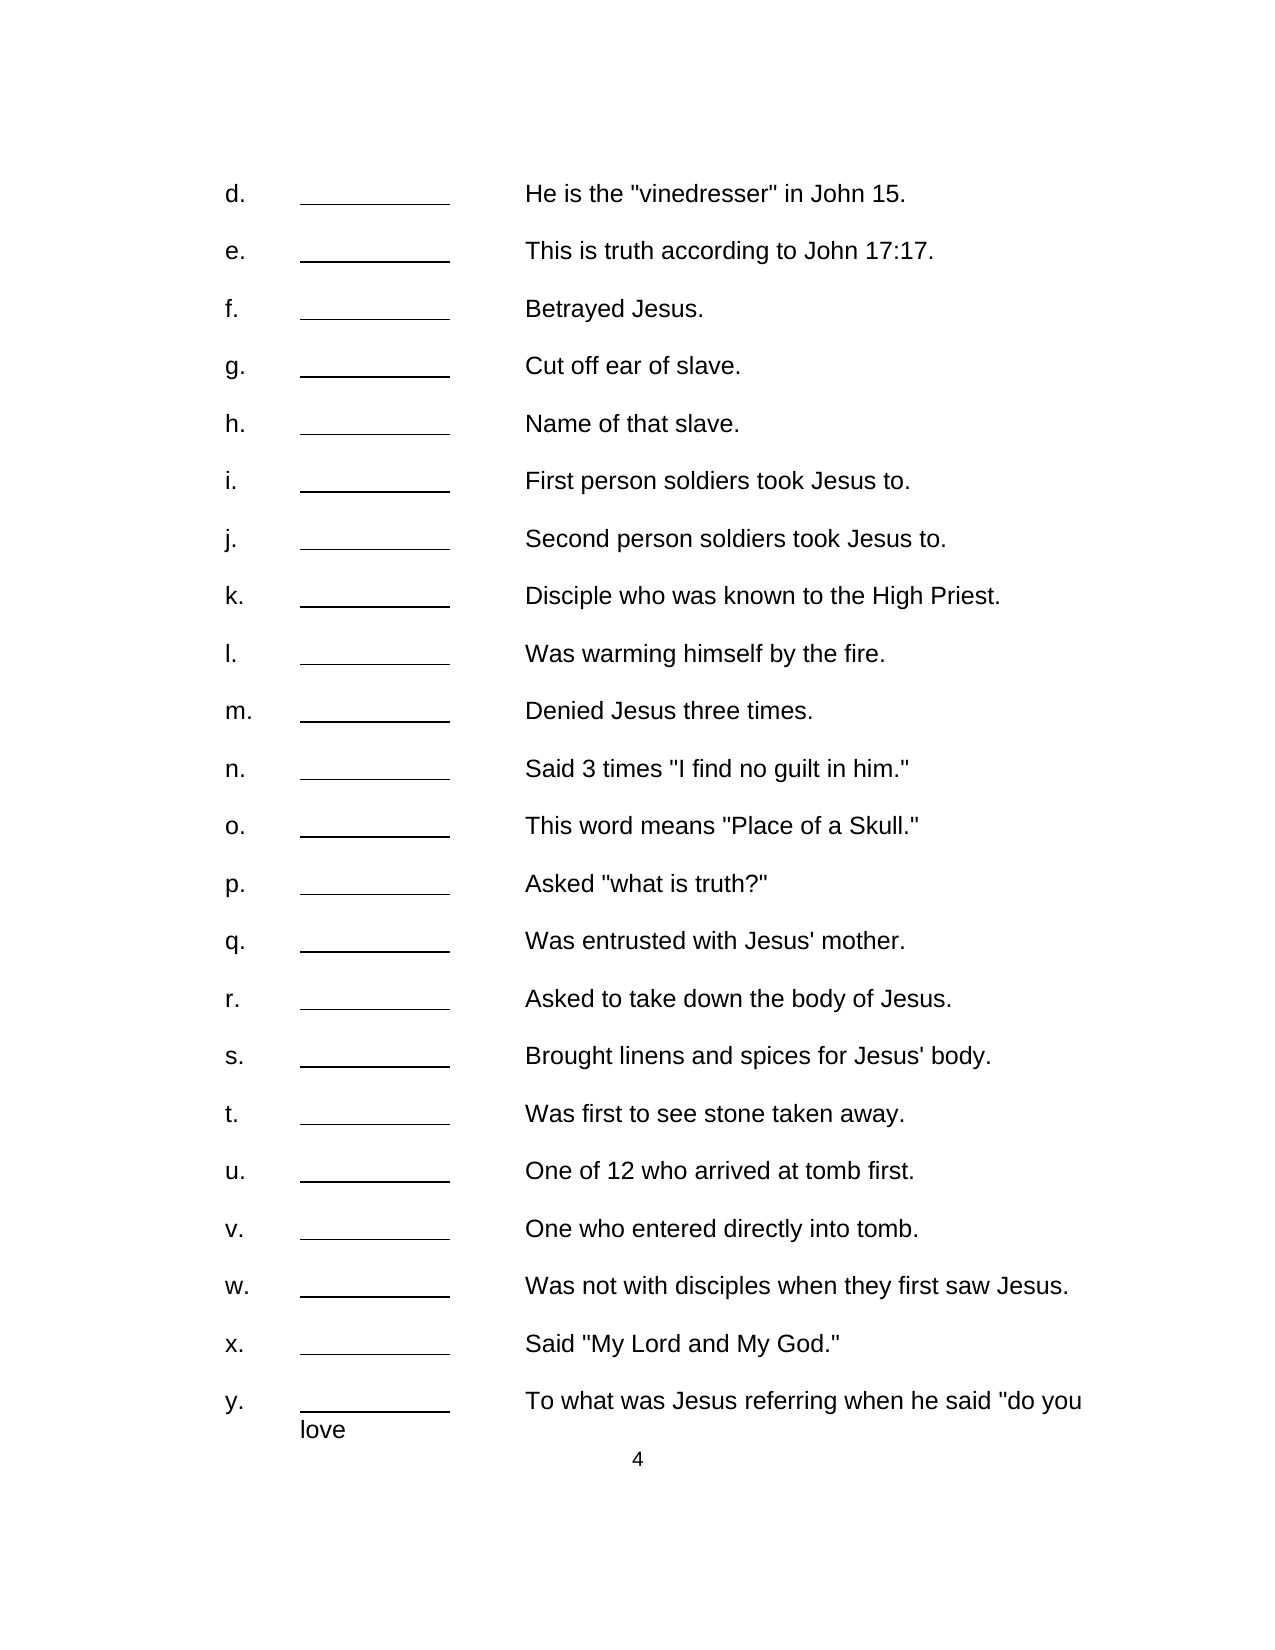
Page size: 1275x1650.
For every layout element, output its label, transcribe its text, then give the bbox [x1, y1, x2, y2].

text e. This is truth according to John 17:17. [150, 236, 1125, 265]
text l. Was warming himself by the fire. [150, 639, 1125, 667]
text s. Brought linens and spices for Jesus' body. [150, 1041, 1125, 1070]
text p. Asked "what is truth?" [150, 869, 1125, 897]
text o. This word means "Place of a Skull." [150, 811, 1125, 840]
text n. Said 3 times "I find no guilt in him." [150, 754, 1125, 782]
text t. Was first to see stone taken away. [150, 1099, 1125, 1127]
text g. Cut off ear of slave. [150, 351, 1125, 380]
text v. One who entered directly into tomb. [150, 1214, 1125, 1242]
text j. Second person soldiers took Jesus to. [150, 524, 1125, 552]
text x. Said "My Lord and My God." [150, 1329, 1125, 1357]
text w. Was not with disciples when they first saw Jesus. [150, 1271, 1125, 1300]
text f. Betrayed Jesus. [150, 294, 1125, 322]
text u. One of 12 who arrived at tomb first. [150, 1156, 1125, 1185]
text i. First person soldiers took Jesus to. [150, 466, 1125, 495]
text m. Denied Jesus three times. [150, 696, 1125, 725]
text y. To what was Jesus referring when he said "do you love [225, 1386, 1125, 1444]
text h. Name of that slave. [150, 409, 1125, 437]
text r. Asked to take down the body of Jesus. [150, 984, 1125, 1012]
text q. Was entrusted with Jesus' mother. [150, 926, 1125, 955]
text d. He is the "vinedresser" in John 15. [150, 179, 1125, 207]
text k. Disciple who was known to the High Priest. [150, 581, 1125, 610]
